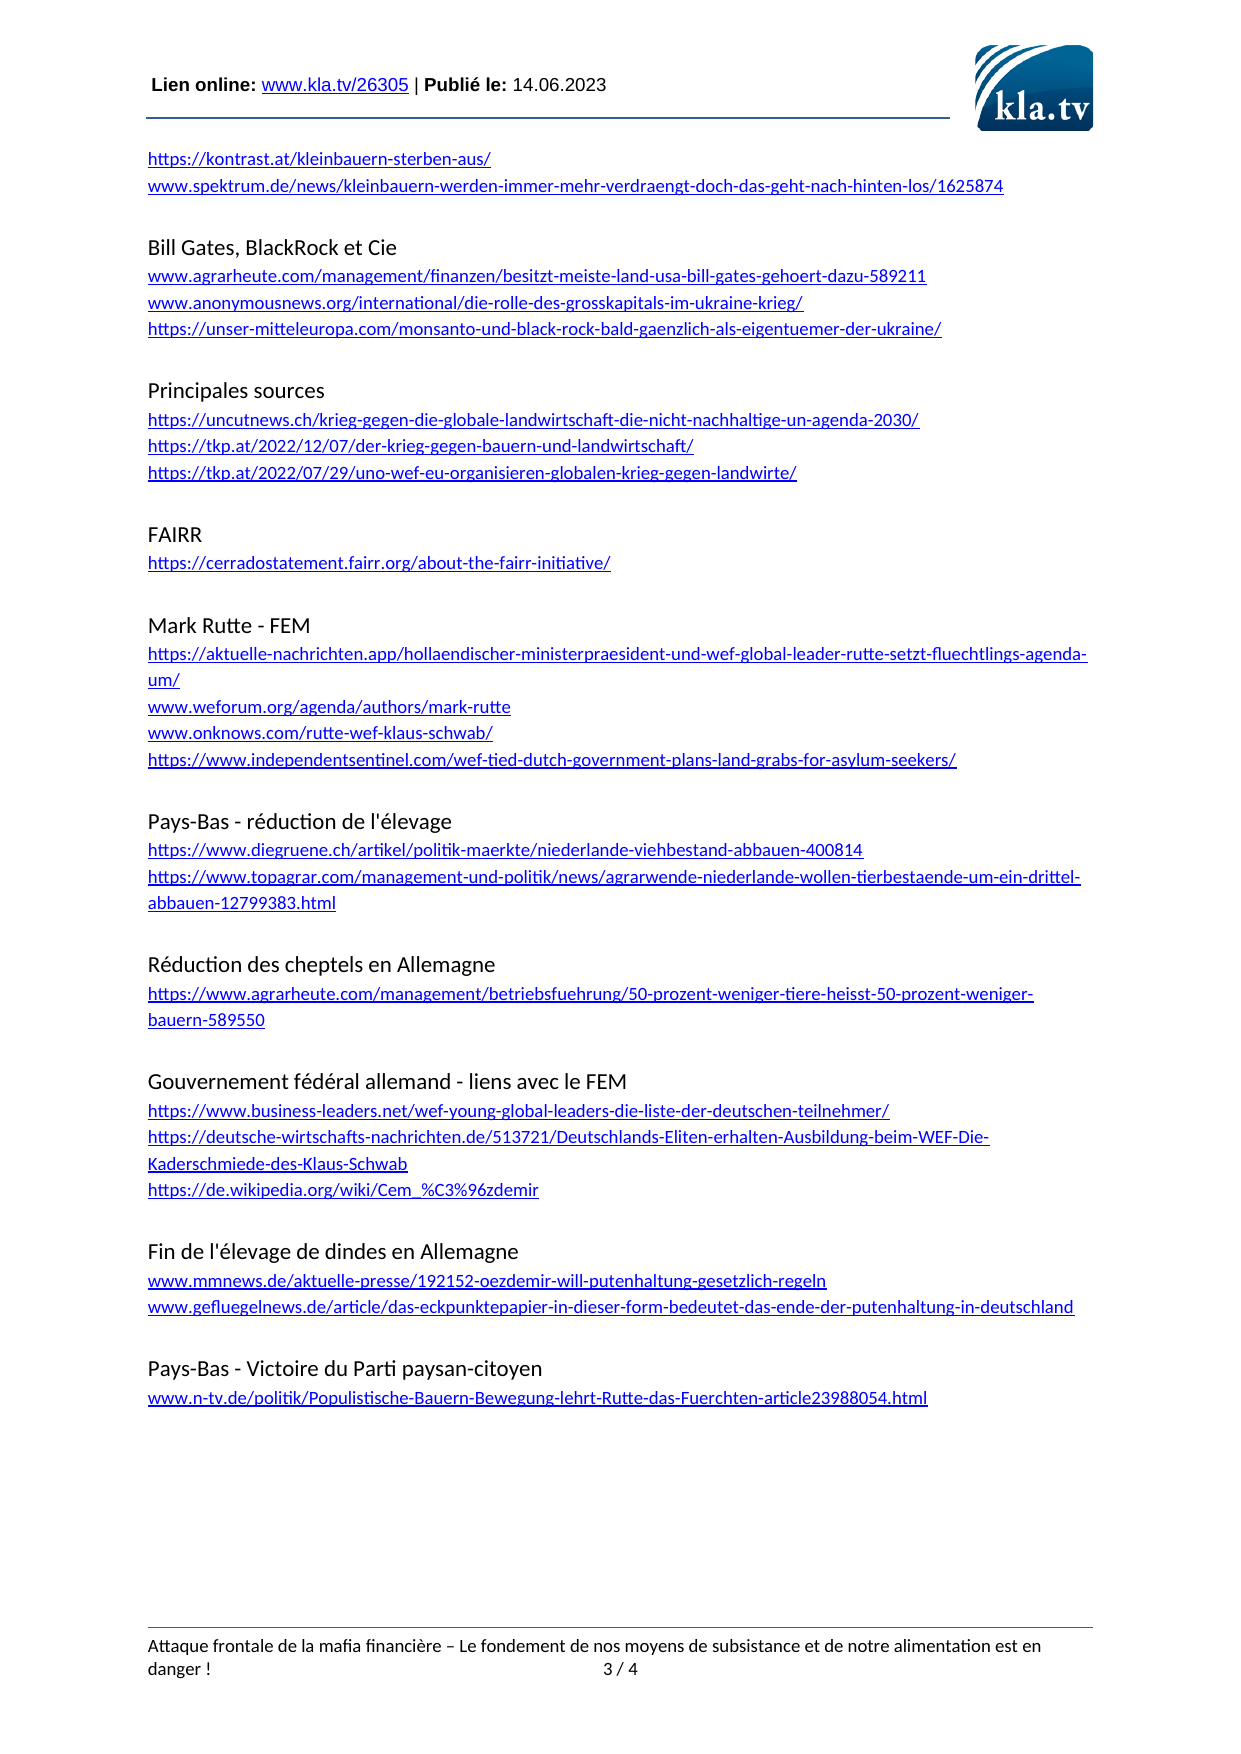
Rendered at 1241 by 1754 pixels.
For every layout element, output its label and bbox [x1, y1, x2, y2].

text [148, 148, 1093, 1409]
